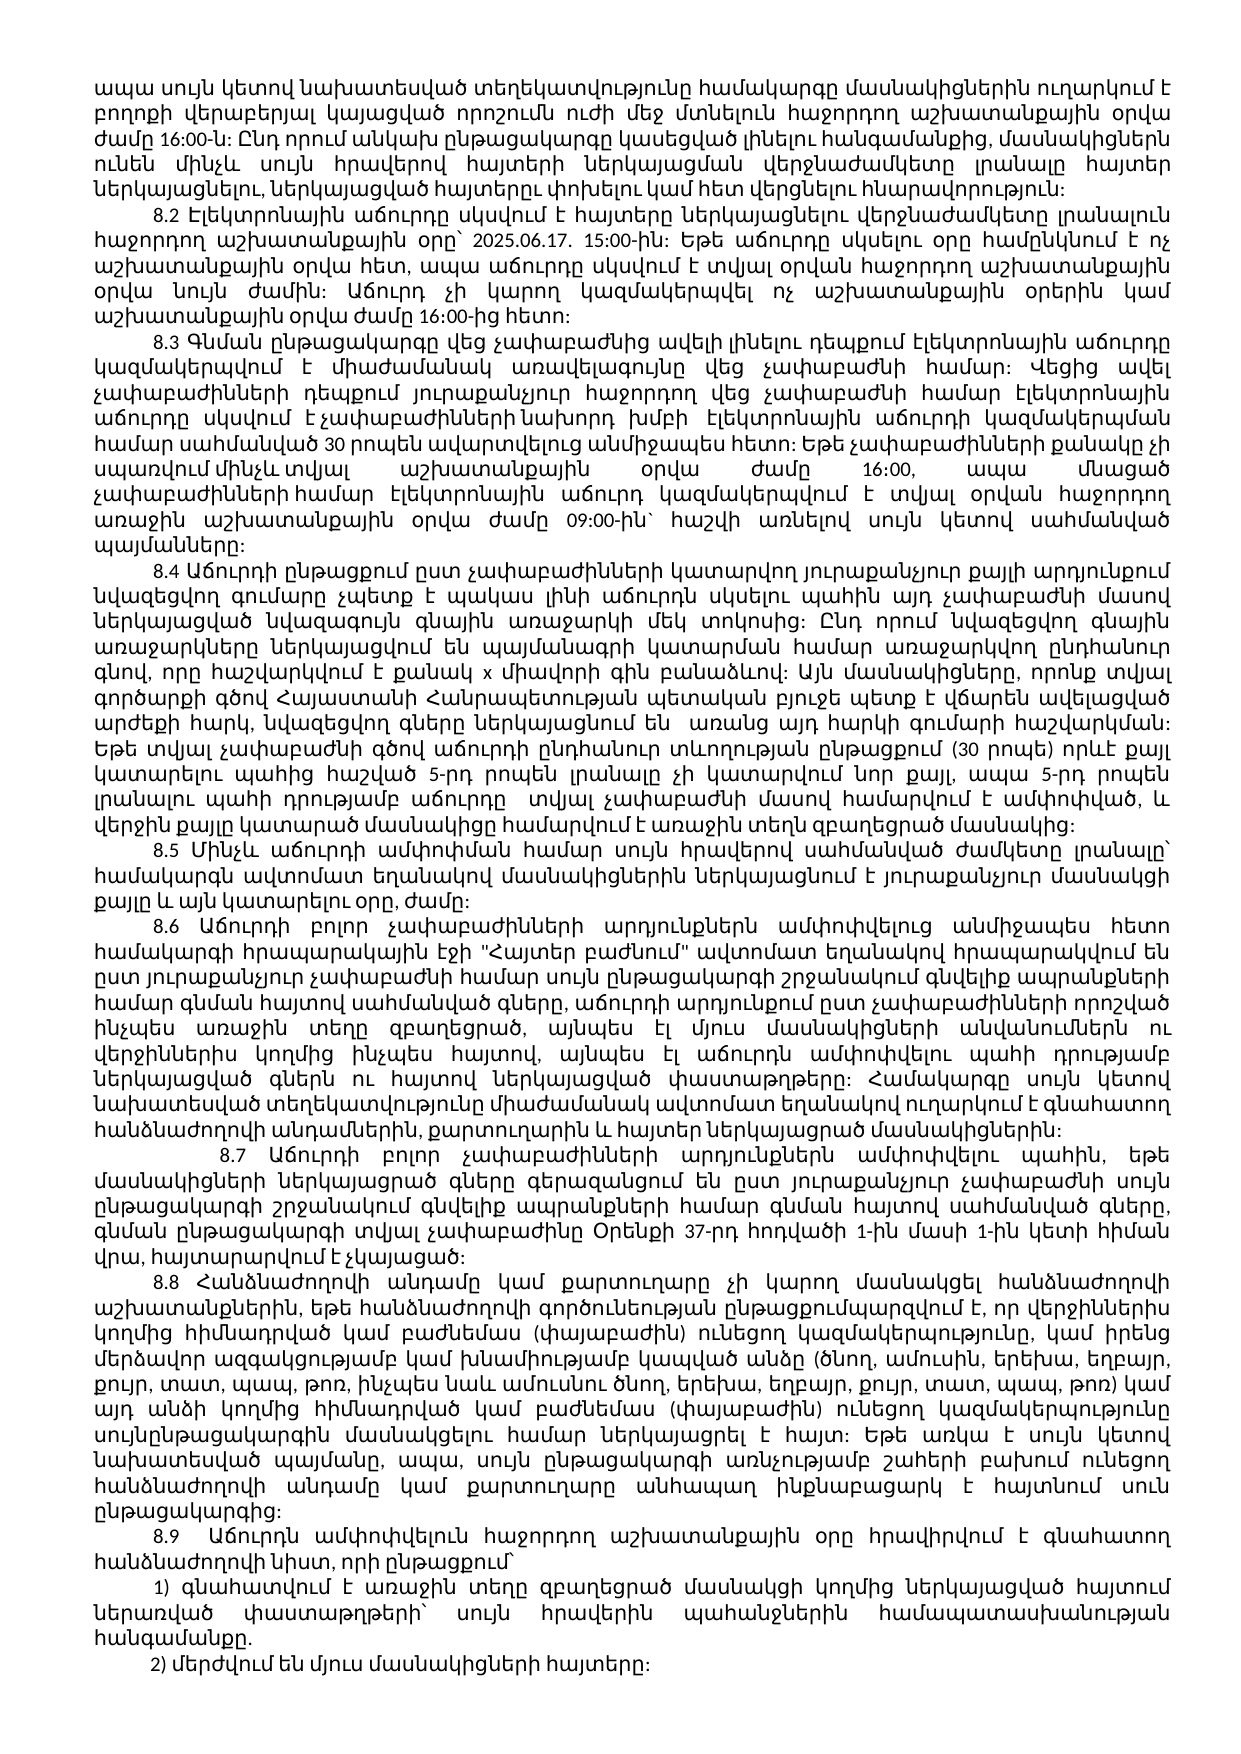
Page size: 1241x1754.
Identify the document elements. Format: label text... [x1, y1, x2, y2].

text 8.3 Գնման ընթացակարգը վեց չափաբաժնից ավելի լինելու դեպքում էլեկտրոնային աճուրդը կազմակերպվում է միաժամանակ առավելագույնը վեց չափաբաժնի համար: Վեցից ավել չափաբաժինների դեպքում յուրաքանչյուր հաջորդող վեց չափաբաժնի համար էլեկտրոնային աճուրդը սկսվում է չափաբաժինների նախորդ խմբի էլեկտրոնային աճուրդի կազմակերպման համար սահմանված 30 րոպեն ավարտվելուց անմիջապես հետո: Եթե չափաբաժինների քանակը չի սպառվում մինչև տվյալ աշխատանքային օրվա ժամը 16։00, ապա մնացած չափաբաժինների համար էլեկտրոնային աճուրդ կազմակերպվում է տվյալ օրվան հաջորդող առաջին աշխատանքային օրվա ժամը 09:00-ին` հաշվի առնելով սույն կետով սահմանված պայմանները: [94, 329, 1171, 558]
text 8.2 Էլեկտրոնային աճուրդը սկսվում է հայտերը ներկայացնելու վերջնաժամկետը լրանալուն հաջորդող աշխատանքային օրը՝ 2025.06.17. 15:00 -ին: Եթե աճուրդը սկսելու օրը համընկնում է ոչ աշխատանքային օրվա հետ, ապա աճուրդը սկսվում է տվյալ օրվան հաջորդող աշխատանքային օրվա նույն ժամին: Աճուրդ չի կարող կազմակերպվել ոչ աշխատանքային օրերին կամ աշխատանքային օրվա ժամը 16։00-ից հետո: [94, 202, 1171, 329]
text 8.8 Հանձնաժողովի անդամը կամ քարտուղարը չի կարող մասնակցել հանձնաժողովի աշխատանքներին, եթե հանձնաժողովի գործունեության ընթացքումպարզվում է, որ վերջիններիս կողմից հիմնադրված կամ բաժնեմաս (փայաբաժին) ունեցող կազմակերպությունը, կամ իրենց մերձավոր ազգակցությամբ կամ խնամիությամբ կապված անձը (ծնող, ամուսին, երեխա, եղբայր, քույր, տատ, պապ, թոռ, ինչպես նաև ամուսնու ծնող, երեխա, եղբայր, քույր, տատ, պապ, թոռ) կամ այդ անձի կողմից հիմնադրված կամ բաժնեմաս (փայաբաժին) ունեցող կազմակերպությունը սույնընթացակարգին մասնակցելու համար ներկայացրել է հայտ: Եթե առկա է սույն կետով նախատեսված պայմանը, ապա, սույն ընթացակարգի առնչությամբ շահերի բախում ունեցող հանձնաժողովի անդամը կամ քարտուղարը անհապաղ ինքնաբացարկ է հայտնում սուն ընթացակարգից: [94, 1269, 1171, 1524]
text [94, 75, 1171, 202]
text 8.5 Մինչև աճուրդի ամփոփման համար սույն հրավերով սահմանված ժամկետը լրանալը՝ համակարգն ավտոմատ եղանակով մասնակիցներին ներկայացնում է յուրաքանչյուր մասնակցի քայլը և այն կատարելու օրը, ժամը: [94, 837, 1171, 914]
text 8.7 Աճուրդի բոլոր չափաբաժինների արդյունքներն ամփոփվելու պահին, եթե մասնակիցների ներկայացրած գները գերազանցում են ըստ յուրաքանչյուր չափաբաժնի սույն ընթացակարգի շրջանակում գնվելիք ապրանքների համար գնման հայտով սահմանված գները, գնման ընթացակարգի տվյալ չափաբաժինը Օրենքի 37-րդ հոդվածի 1-ին մասի 1-ին կետի հիման վրա, հայտարարվում է չկայացած: [94, 1142, 1171, 1269]
text 8.9 Աճուրդն ամփոփվելուն հաջորդող աշխատանքային օրը հրավիրվում է գնահատող հանձնաժողովի նիստ, որի ընթացքում՝ [94, 1524, 1171, 1574]
text 8.4 Աճուրդի ընթացքում ըստ չափաբաժինների կատարվող յուրաքանչյուր քայլի արդյունքում նվազեցվող գումարը չպետք է պակաս լինի աճուրդն սկսելու պահին այդ չափաբաժնի մասով ներկայացված նվազագույն գնային առաջարկի մեկ տոկոսից: Ընդ որում նվազեցվող գնային առաջարկները ներկայացվում են պայմանագրի կատարման համար առաջարկվող ընդհանուր գնով, որը հաշվարկվում է քանակ x միավորի գին բանաձևով: Այն մասնակիցները, որոնք տվյալ գործարքի գծով Հայաստանի Հանրապետության պետական բյուջե պետք է վճարեն ավելացված արժեքի հարկ, նվազեցվող գները ներկայացնում են առանց այդ հարկի գումարի հաշվարկման: Եթե տվյալ չափաբաժնի գծով աճուրդի ընդհանուր տևողության ընթացքում (30 րոպե) որևէ քայլ կատարելու պահից հաշված 5-րդ րոպեն լրանալը չի կատարվում նոր քայլ, ապա 5-րդ րոպեն լրանալու պահի դրությամբ աճուրդը տվյալ չափաբաժնի մասով համարվում է ամփոփված, և վերջին քայլը կատարած մասնակիցը համարվում է առաջին տեղն զբաղեցրած մասնակից: [94, 558, 1171, 837]
text 1) գնահատվում է առաջին տեղը զբաղեցրած մասնակցի կողմից ներկայացված հայտում ներառված փաստաթղթերի՝ սույն հրավերին պահանջներին համապատասխանության հանգամանքը. [94, 1574, 1171, 1651]
text 2) մերժվում են մյուս մասնակիցների հայտերը: [94, 1651, 1171, 1676]
text 8.6 Աճուրդի բոլոր չափաբաժինների արդյունքներն ամփոփվելուց անմիջապես հետո համակարգի հրապարակային էջի "Հայտեր բաժնում" ավտոմատ եղանակով հրապարակվում են ըստ յուրաքանչյուր չափաբաժնի համար սույն ընթացակարգի շրջանակում գնվելիք ապրանքների համար գնման հայտով սահմանված գները, աճուրդի արդյունքում ըստ չափաբաժինների որոշված ինչպես առաջին տեղը զբաղեցրած, այնպես էլ մյուս մասնակիցների անվանումներն ու վերջիններիս կողմից ինչպես հայտով, այնպես էլ աճուրդն ամփոփվելու պահի դրությամբ ներկայացված գներն ու հայտով ներկայացված փաստաթղթերը: Համակարգը սույն կետով նախատեսված տեղեկատվությունը միաժամանակ ավտոմատ եղանակով ուղարկում է գնահատող հանձնաժողովի անդամներին, քարտուղարին և հայտեր ներկայացրած մասնակիցներին: [94, 914, 1171, 1142]
